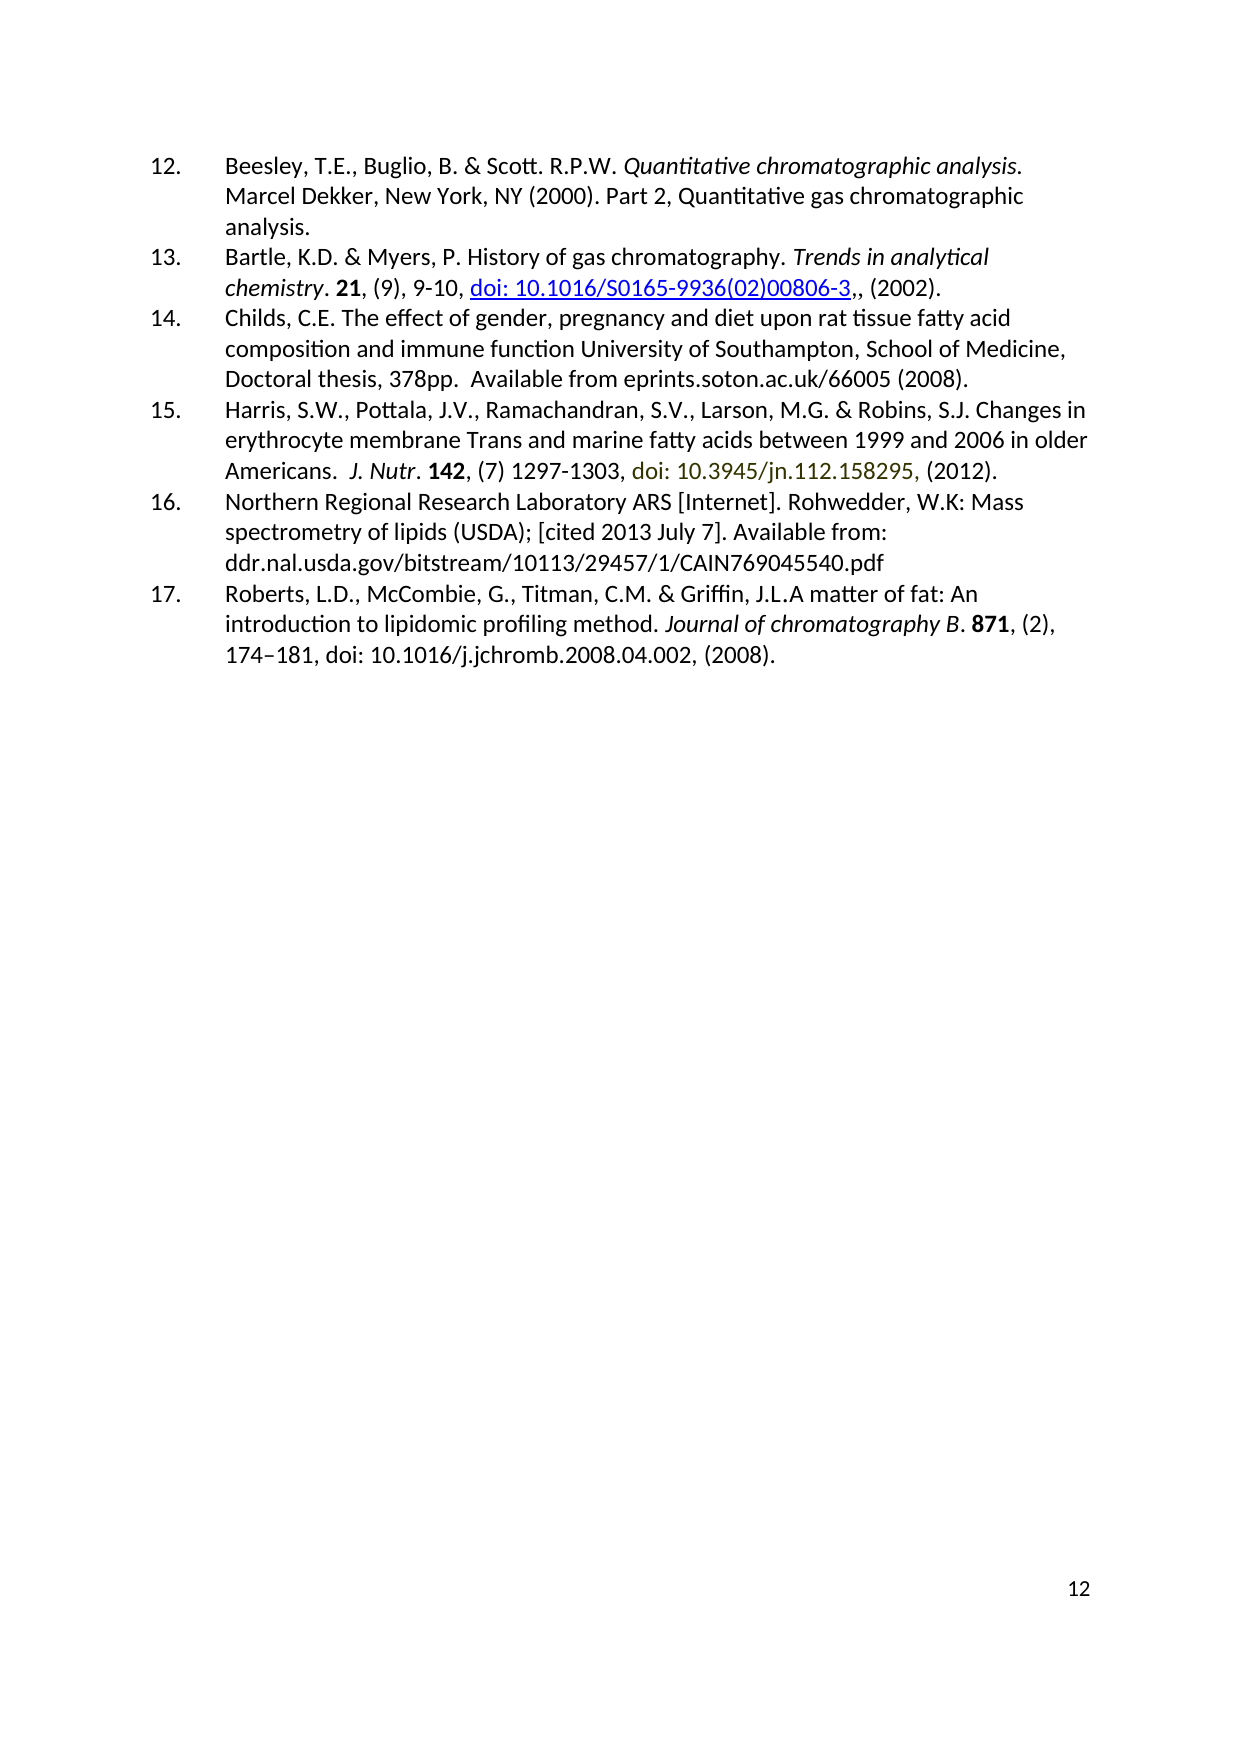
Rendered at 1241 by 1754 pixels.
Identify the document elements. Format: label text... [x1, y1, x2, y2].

text 16. Northern Regional Research Laboratory ARS [Internet]. Rohwedder, W.K: Mass spectrometry of lipids (USDA); [cited 2013 July 7]. Available from: ddr.nal.usda.gov/bitstream/10113/29457/1/CAIN769045540.pdf [150, 486, 1090, 577]
text 17. Roberts, L.D., McCombie, G., Titman, C.M. & Griffin, J.L.A matter of fat: An introduction to lipidomic profiling method. Journal of chromatography B. 871, (2), 174–181, doi: 10.1016/j.jchromb.2008.04.002, (2008). [150, 577, 1090, 669]
text 13. Bartle, K.D. & Myers, P. History of gas chromatography. Trends in analytical chemistry. 21, (9), 9-10, doi: 10.1016/S0165-9936(02)00806-3,, (2002). [150, 242, 1090, 303]
text 14. Childs, C.E. The effect of gender, pregnancy and diet upon rat tissue fatty acid composition and immune function University of Southampton, School of Medicine, Doctoral thesis, 378pp. Available from eprints.soton.ac.uk/66005 (2008). [150, 303, 1090, 394]
text 15. Harris, S.W., Pottala, J.V., Ramachandran, S.V., Larson, M.G. & Robins, S.J. Changes in erythrocyte membrane Trans and marine fatty acids between 1999 and 2006 in older Americans. J. Nutr. 142, (7) 1297-1303, doi: 10.3945/​jn.112.158295, (2012). [150, 394, 1090, 486]
text 12. Beesley, T.E., Buglio, B. & Scott. R.P.W. Quantitative chromatographic analysis. Marcel Dekker, New York, NY (2000). Part 2, Quantitative gas chromatographic analysis. [150, 150, 1090, 242]
